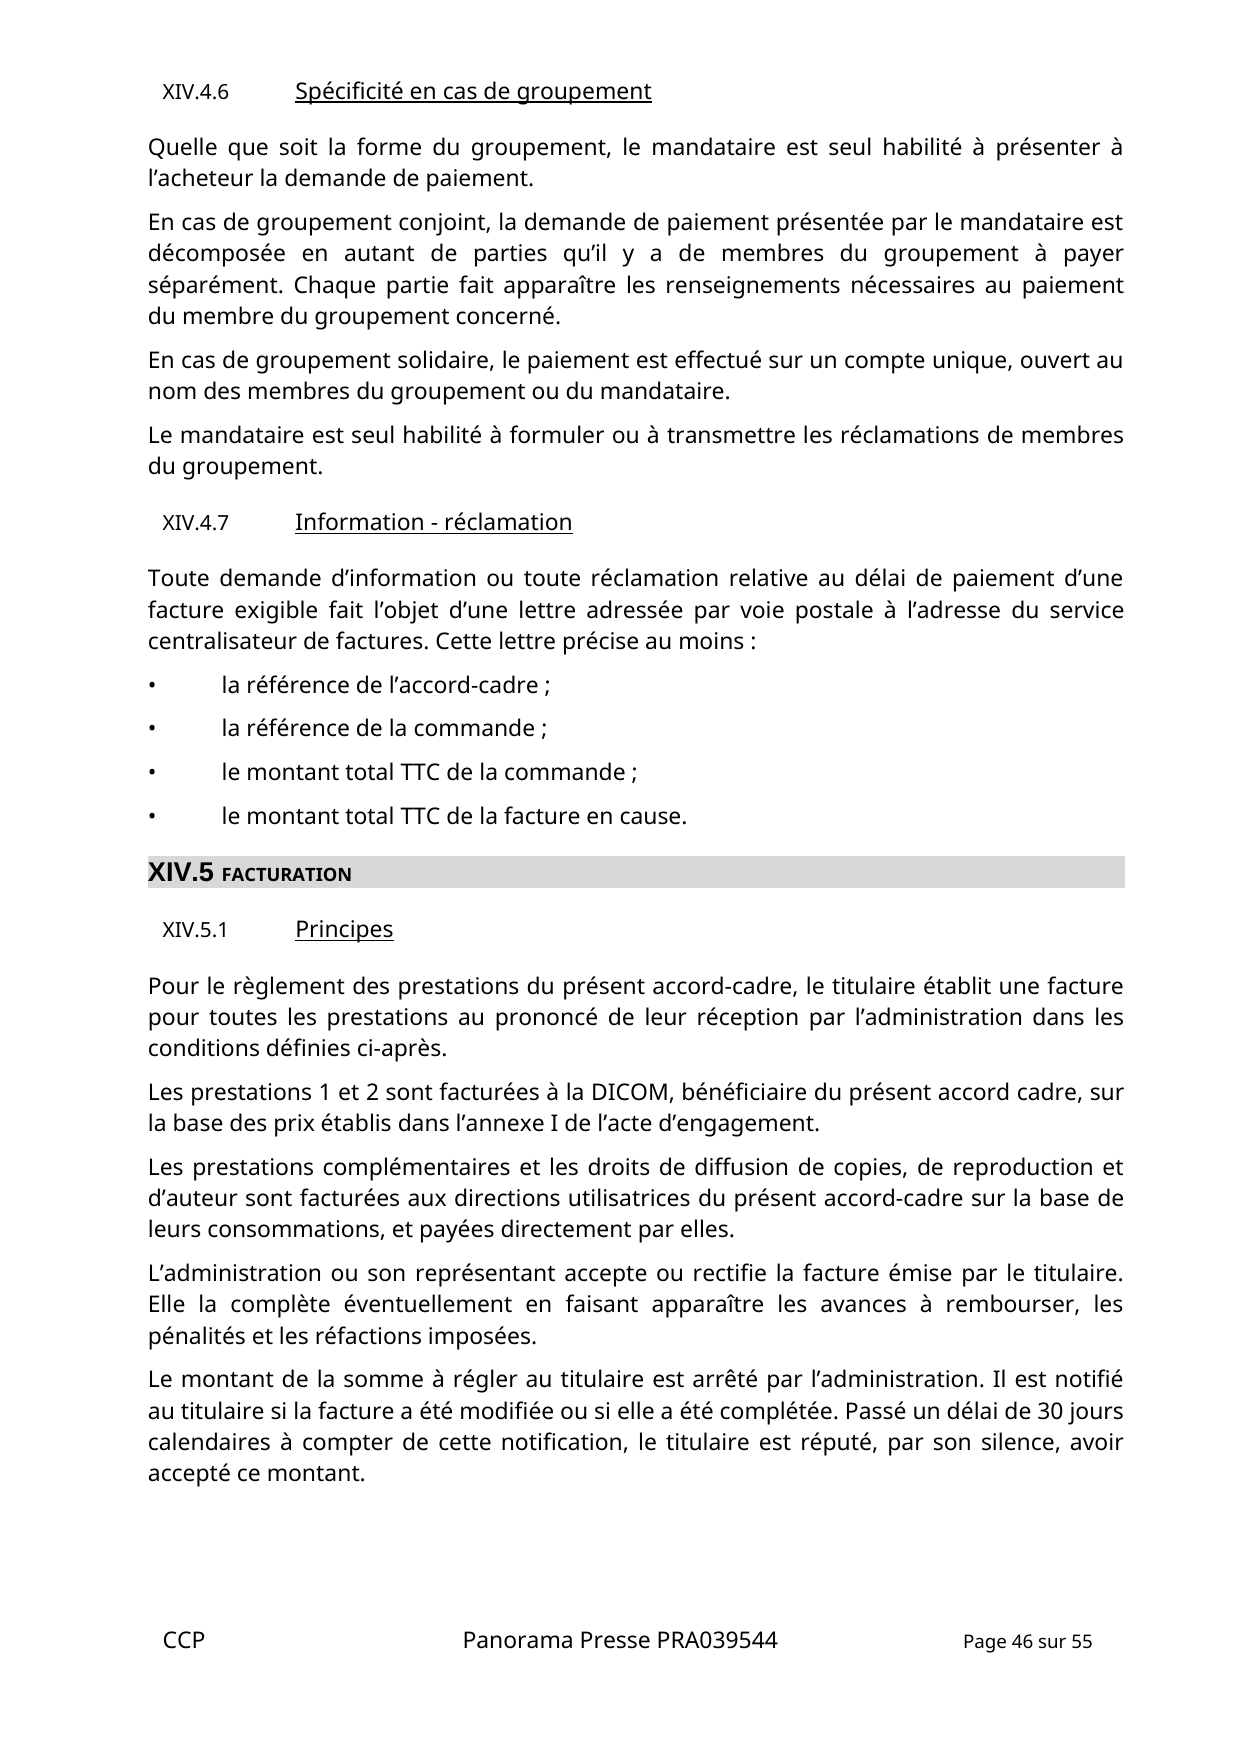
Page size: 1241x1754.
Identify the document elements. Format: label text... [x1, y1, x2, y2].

text Toute demande d’information ou toute réclamation relative au délai de paiement d’une facture exigible fait l’objet d’une lettre adressée par voie postale à l’adresse du service centralisateur de factures. Cette lettre précise au moins : [148, 562, 1125, 656]
text Les prestations 1 et 2 sont facturées à la DICOM, bénéficiaire du présent accord cadre, sur la base des prix établis dans l’annexe I de l’acte d’engagement. [148, 1076, 1125, 1138]
subtitle Spécificité en cas de groupement [162, 75, 1101, 106]
subtitle Information - réclamation [162, 506, 1101, 537]
text Les prestations complémentaires et les droits de diffusion de copies, de reproduction et d’auteur sont facturées aux directions utilisatrices du présent accord-cadre sur la base de leurs consommations, et payées directement par elles. [148, 1151, 1125, 1244]
text • la référence de la commande ; [148, 712, 1125, 744]
text Pour le règlement des prestations du présent accord-cadre, le titulaire établit une facture pour toutes les prestations au prononcé de leur réception par l’administration dans les conditions définies ci-après. [148, 969, 1125, 1063]
text • le montant total TTC de la facture en cause. [148, 800, 1125, 831]
text En cas de groupement solidaire, le paiement est effectué sur un compte unique, ouvert au nom des membres du groupement ou du mandataire. [148, 344, 1125, 406]
text En cas de groupement conjoint, la demande de paiement présentée par le mandataire est décomposée en autant de parties qu’il y a de membres du groupement à payer séparément. Chaque partie fait apparaître les renseignements nécessaires au paiement du membre du groupement concerné. [148, 206, 1125, 331]
subtitle Principes [162, 913, 1125, 944]
text L’administration ou son représentant accepte ou rectifie la facture émise par le titulaire. Elle la complète éventuellement en faisant apparaître les avances à rembourser, les pénalités et les réfactions imposées. [148, 1257, 1125, 1351]
text Le montant de la somme à régler au titulaire est arrêté par l’administration. Il est notifié au titulaire si la facture a été modifiée ou si elle a été complétée. Passé un délai de 30 jours calendaires à compter de cette notification, le titulaire est réputé, par son silence, avoir accepté ce montant. [148, 1363, 1125, 1488]
subtitle facturation [148, 856, 1125, 888]
text Quelle que soit la forme du groupement, le mandataire est seul habilité à présenter à l’acheteur la demande de paiement. [148, 131, 1125, 194]
text Le mandataire est seul habilité à formuler ou à transmettre les réclamations de membres du groupement. [148, 419, 1125, 481]
text • la référence de l’accord-cadre ; [148, 669, 1125, 700]
text • le montant total TTC de la commande ; [148, 756, 1125, 787]
